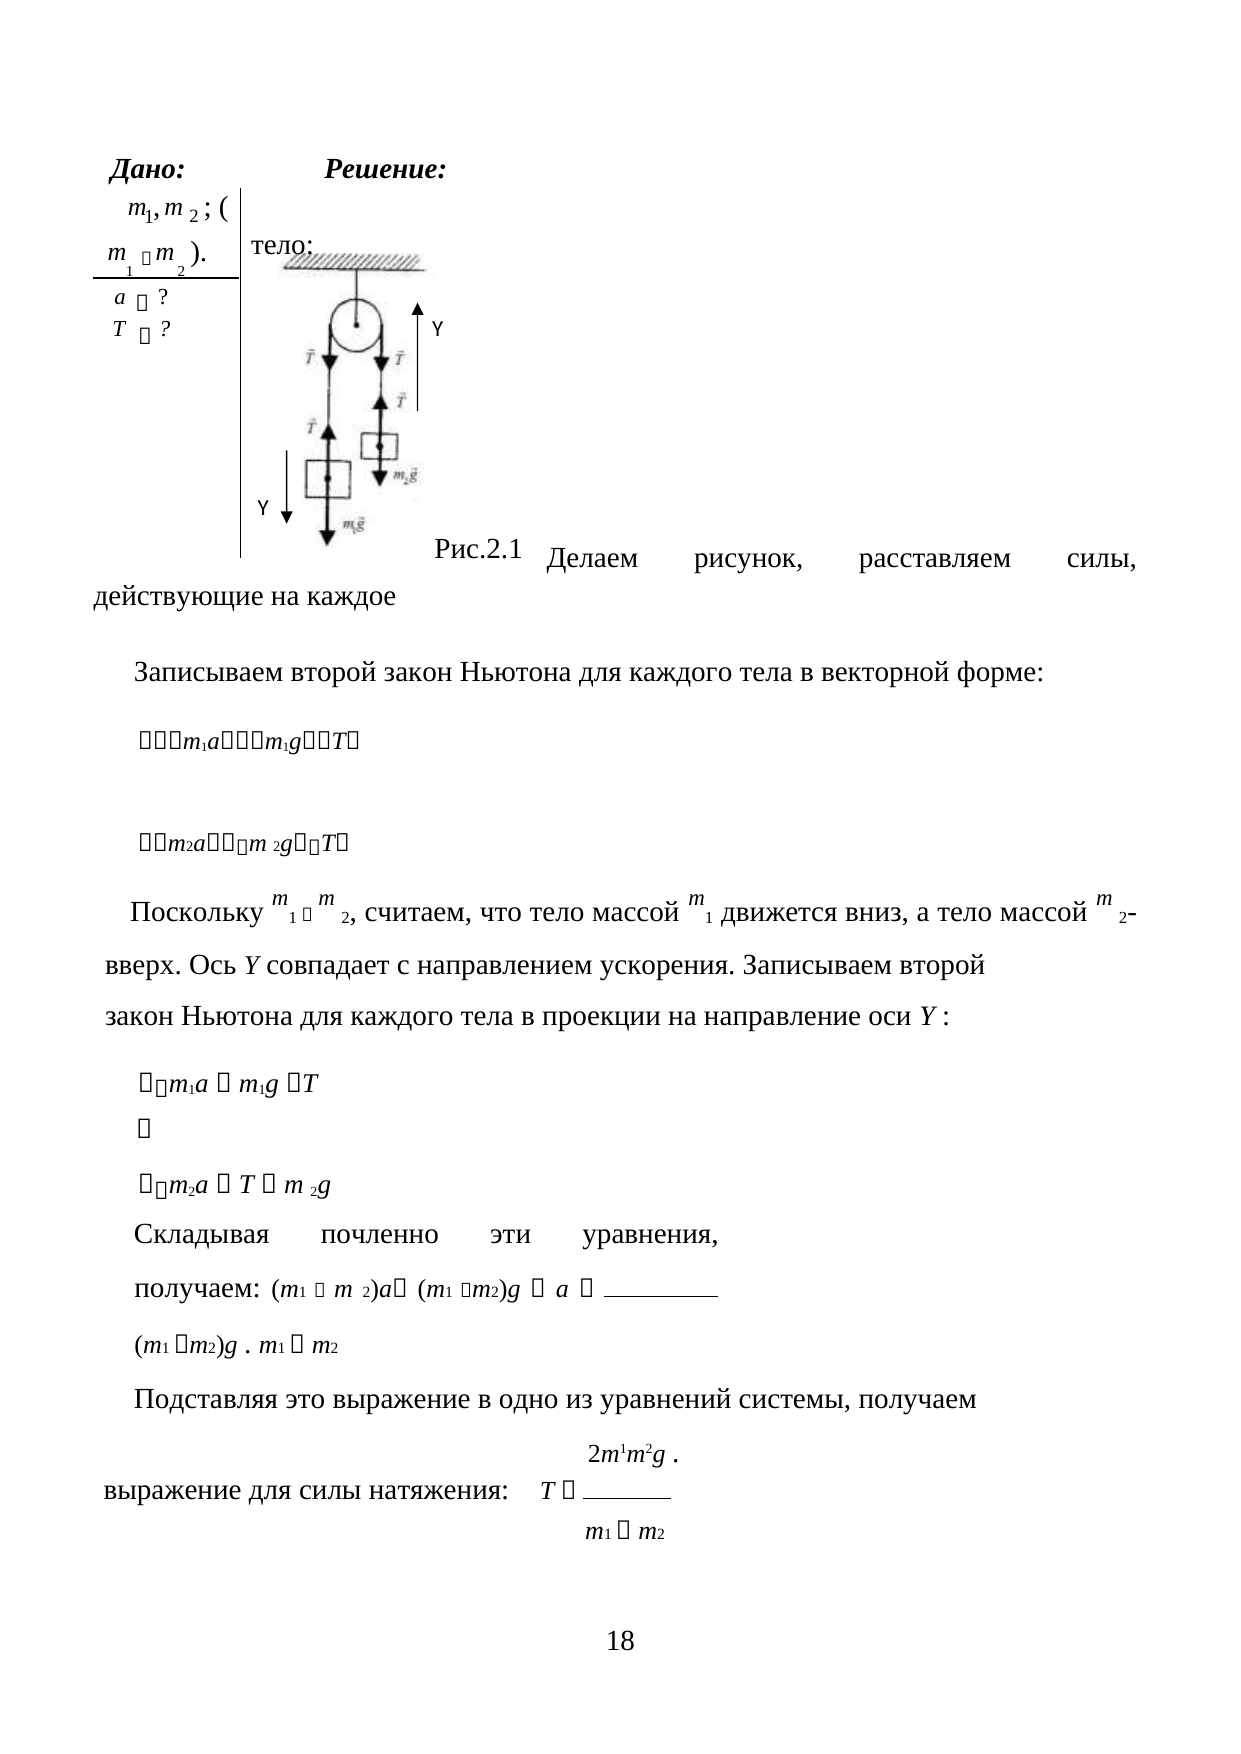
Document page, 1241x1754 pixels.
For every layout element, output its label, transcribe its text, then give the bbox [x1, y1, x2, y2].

text m2a  T  m 2g [138, 1149, 1135, 1206]
text закон Ньютона для каждого тела в проекции на направление оси Y : [105, 998, 1137, 1032]
text Подставляя это выражение в одно из уравнений системы, получаем [134, 1381, 1137, 1414]
text 2m1m2g . [281, 1436, 986, 1469]
text Дано: Решение: [103, 151, 1145, 184]
text m2am 2gT [138, 811, 1114, 862]
text m1a  m1g T [138, 1048, 1135, 1105]
text m1am1gT [138, 722, 1145, 757]
picture [243, 253, 467, 552]
text  [103, 1109, 1145, 1146]
text выражение для силы натяжения: T  [103, 1472, 1145, 1507]
text Записываем второй закон Ньютона для каждого тела в векторной форме: [134, 654, 1137, 688]
text m1  m2 [105, 1512, 1145, 1547]
text Делаем рисунок, расставляем силы, действующие на каждое [93, 188, 1137, 611]
text Поскольку m1  m 2, считаем, что тело массой m1 движется вниз, а тело массой m 2- вверх. Ось Y совпадает с направлением ускорения. Записываем второй [105, 884, 1137, 981]
text Складывая почленно эти уравнения, получаем: (m1  m 2)a (m1 m2)g  a  (m1 m2)g . m1  m2 [134, 1217, 719, 1361]
